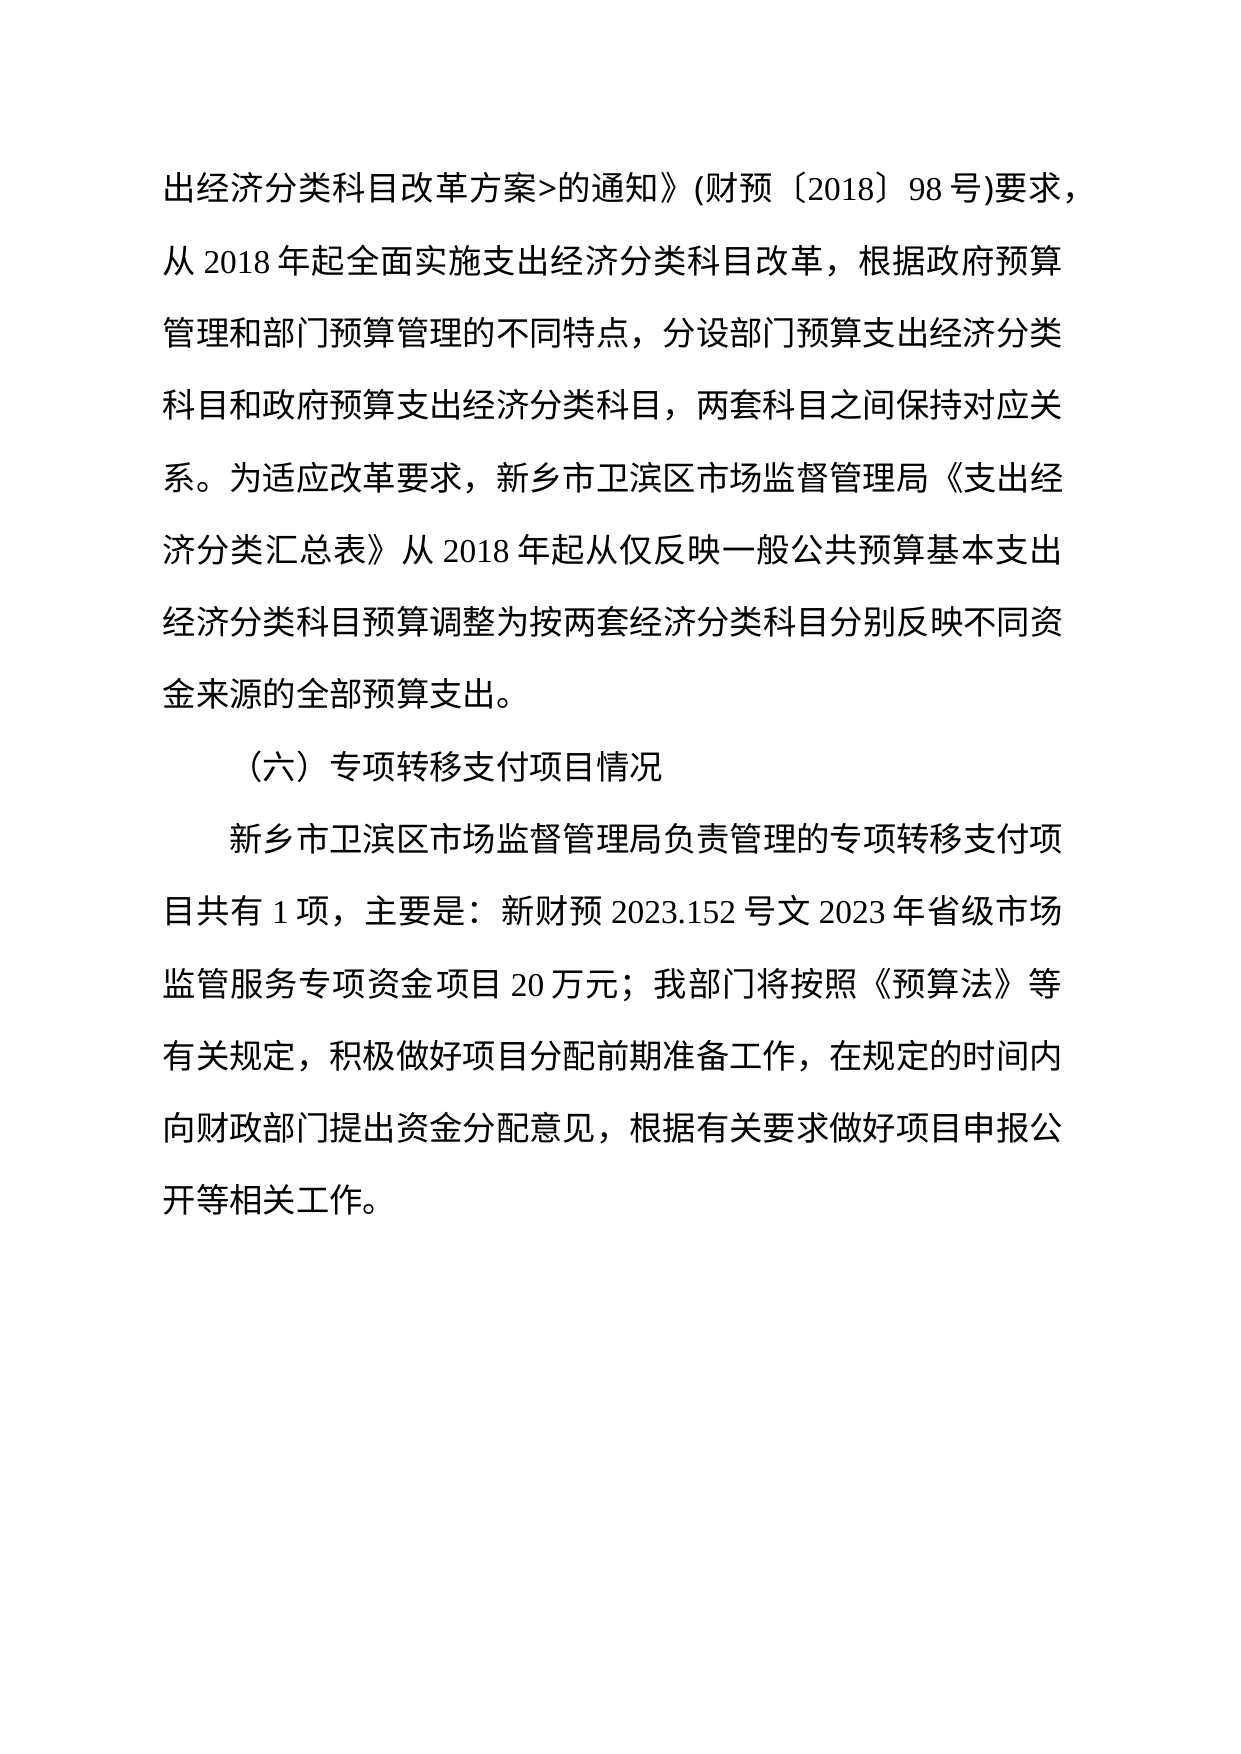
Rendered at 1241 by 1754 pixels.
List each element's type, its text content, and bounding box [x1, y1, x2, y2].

text （六）专项转移支付项目情况 [162, 741, 1063, 789]
text 新乡市卫滨区市场监督管理局负责管理的专项转移支付项目共有1项，主要是：新财预2023.152号文2023年省级市场监管服务专项资金项目20万元；我部门将按照《预算法》等有关规定，积极做好项目分配前期准备工作，在规定的时间内向财政部门提出资金分配意见，根据有关要求做好项目申报公开等相关工作。 [162, 813, 1063, 1222]
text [162, 162, 1063, 716]
